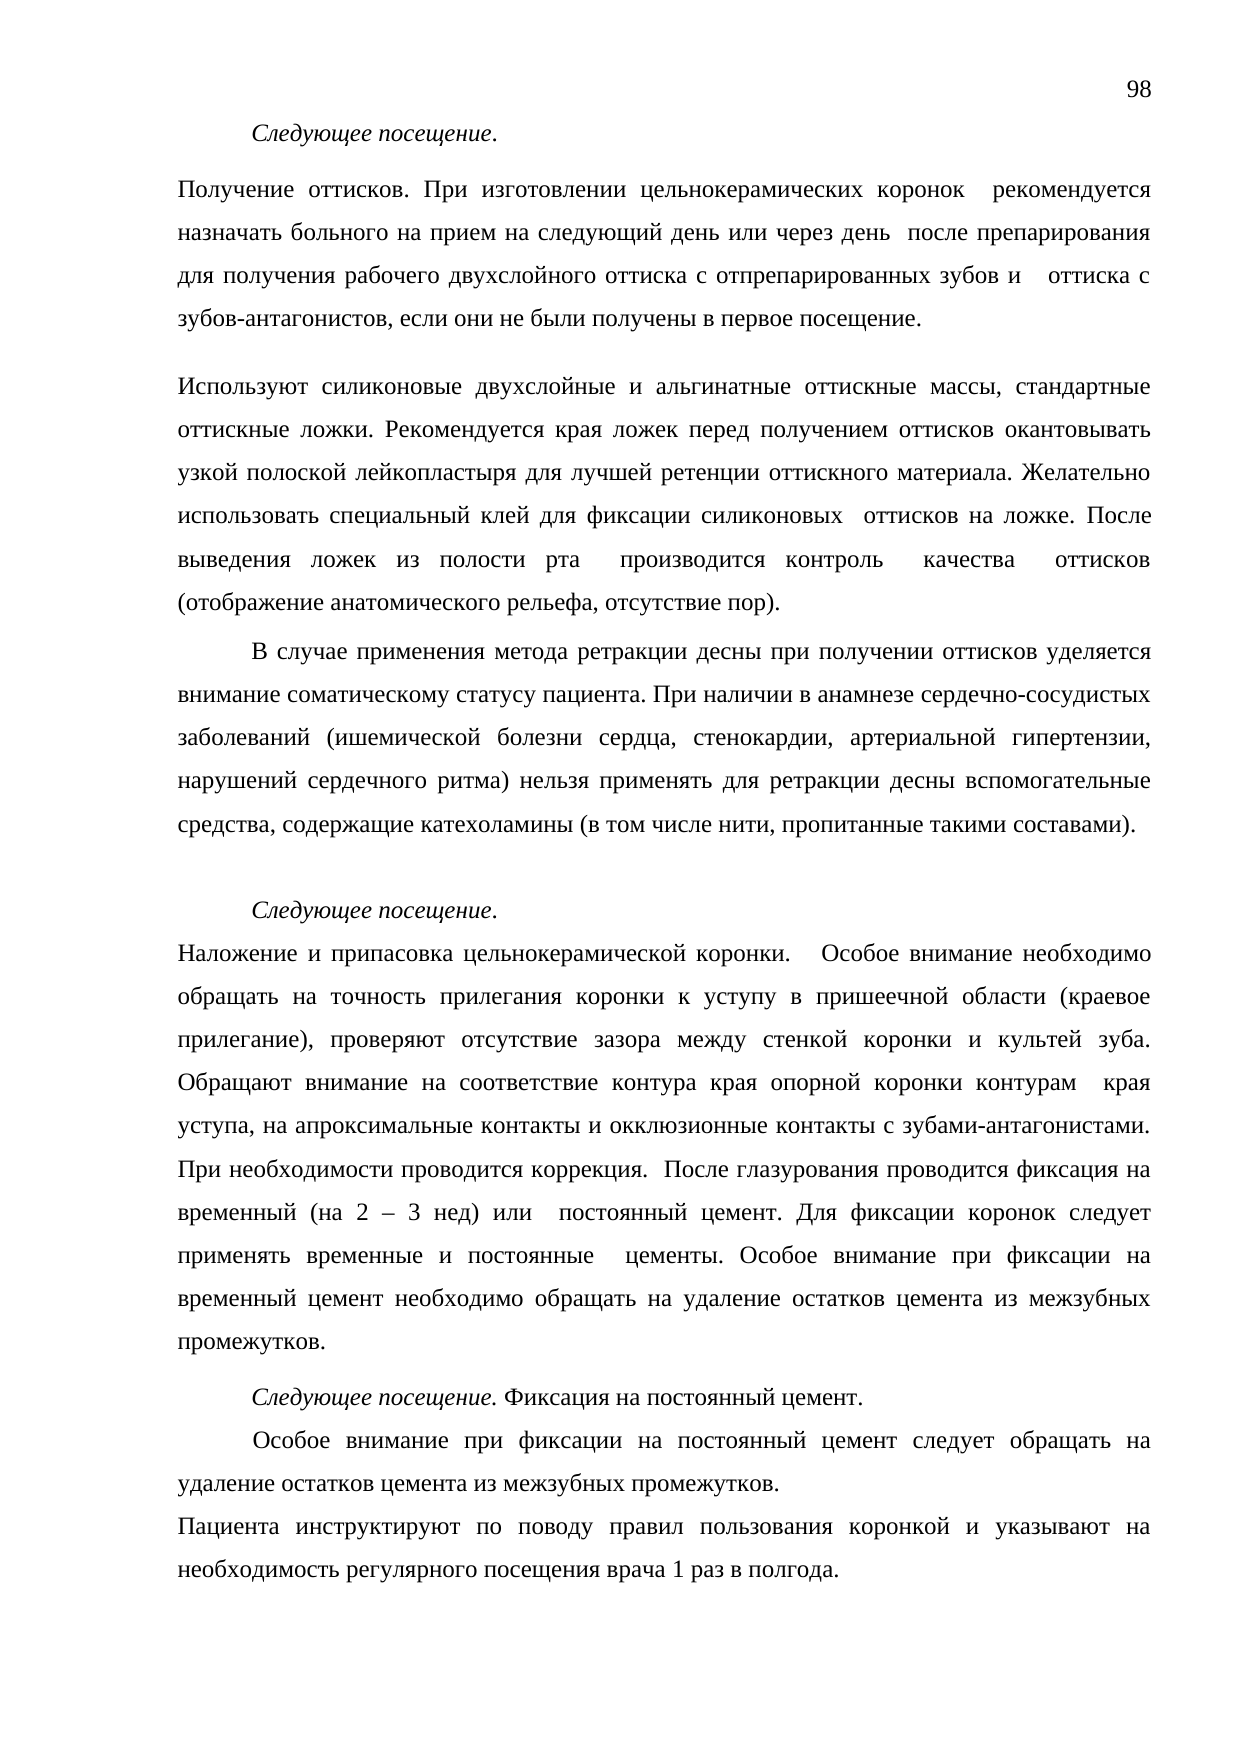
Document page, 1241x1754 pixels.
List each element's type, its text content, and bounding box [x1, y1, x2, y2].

subtitle Используют силиконовые двухслойные и альгинатные оттискные массы, стандартные оттискные ложки. Рекомендуется края ложек перед получением оттисков окантовывать узкой полоской лейкопластыря для лучшей ретенции оттискного материала. Желательно использовать специальный клей для фиксации силиконовых оттисков на ложке. После выведения ложек из полости рта производится контроль качества оттисков (отображение анатомического рельефа, отсутствие пор). [177, 371, 1152, 616]
text Наложение и припасовка цельнокерамической коронки. Особое внимание необходимо обращать на точность прилегания коронки к уступу в пришеечной области (краевое прилегание), проверяют отсутствие зазора между стенкой коронки и культей зуба. Обращают внимание на соответствие контура края опорной коронки контурам края уступа, на апроксимальные контакты и окклюзионные контакты с зубами-антагонистами. При необходимости проводится коррекция. После глазурования проводится фиксация на временный (на 2 – 3 нед) или постоянный цемент. Для фиксации коронок следует применять временные и постоянные цементы. Особое внимание при фиксации на временный цемент необходимо обращать на удаление остатков цемента из межзубных промежутков. [177, 938, 1152, 1355]
text Следующее посещение. Фиксация на постоянный цемент. [177, 1382, 1152, 1411]
text Следующее посещение. [177, 895, 1152, 924]
text В случае применения метода ретракции десны при получении оттисков уделяется внимание соматическому статусу пациента. При наличии в анамнезе сердечно-сосудистых заболеваний (ишемической болезни сердца, стенокардии, артериальной гипертензии, нарушений сердечного ритма) нельзя применять для ретракции десны вспомогательные средства, содержащие катехоламины (в том числе нити, пропитанные такими составами). [177, 636, 1152, 837]
text Пациента инструктируют по поводу правил пользования коронкой и указывают на необходимость регулярного посещения врача 1 раз в полгода. [177, 1511, 1152, 1583]
text Получение оттисков. При изготовлении цельнокерамических коронок рекомендуется назначать больного на прием на следующий день или через день после препарирования для получения рабочего двухслойного оттиска с отпрепарированных зубов и оттиска с зубов-антагонистов, если они не были получены в первое посещение. [177, 174, 1152, 332]
text Следующее посещение. [177, 118, 1152, 147]
text Особое внимание при фиксации на постоянный цемент следует обращать на удаление остатков цемента из межзубных промежутков. [177, 1425, 1152, 1497]
